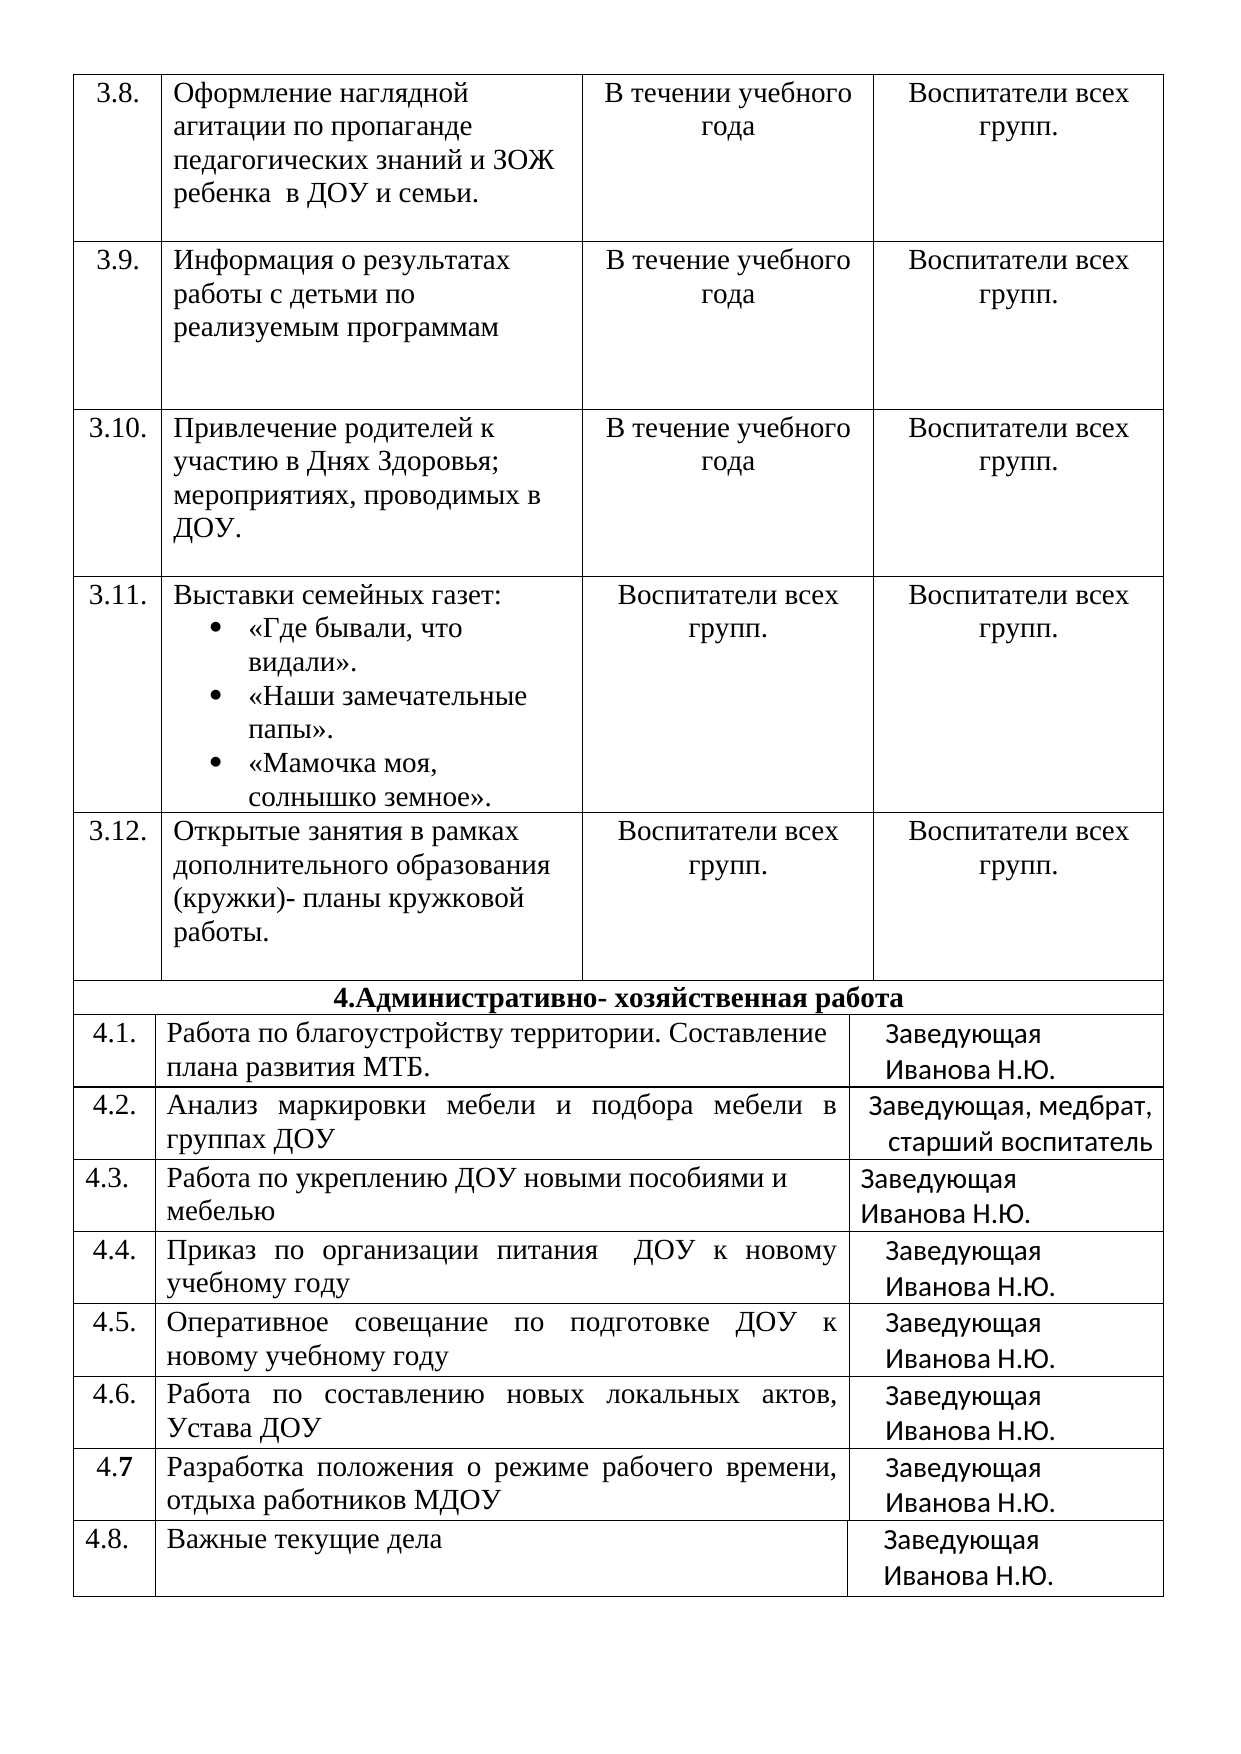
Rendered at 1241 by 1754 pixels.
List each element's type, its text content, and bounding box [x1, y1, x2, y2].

table_cell Оформление наглядной агитации по пропаганде педагогических знаний и ЗОЖ ребенка в ДОУ и семьи. [162, 75, 582, 241]
table_cell Воспитатели всех групп. [583, 813, 873, 979]
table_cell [872, 1521, 1163, 1596]
table_cell Информация о результатах работы с детьми по реализуемым программам [162, 242, 582, 409]
table_cell 3.12. [74, 813, 161, 979]
table_cell Воспитатели всех групп. [874, 242, 1163, 409]
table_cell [583, 75, 873, 241]
table_cell Воспитатели всех групп. [874, 410, 1163, 576]
table_cell 4.5. [74, 1304, 155, 1376]
table_cell Воспитатели всех групп. [583, 577, 873, 812]
table_cell Работа по укреплению ДОУ новыми пособиями и мебелью [156, 1160, 849, 1231]
table_cell Воспитатели всех групп. [874, 813, 1163, 979]
table_cell В течение учебного года [583, 410, 873, 576]
table_cell [850, 1015, 874, 1086]
table_cell Заведующая Иванова Н.Ю. [874, 1377, 1163, 1448]
table_cell 3.11. [74, 577, 161, 812]
table_cell Разработка положения о режиме рабочего времени, отдыха работников МДОУ [156, 1449, 849, 1520]
table_cell Приказ по организации питания ДОУ к новому учебному году [156, 1232, 849, 1303]
table_cell 3.10. [74, 410, 161, 576]
table_cell 4.6. [74, 1377, 155, 1448]
table_cell 3.9. [74, 242, 161, 409]
table_cell [850, 1449, 874, 1520]
table_cell В течение учебного года [583, 242, 873, 409]
table_cell 4.2. [74, 1088, 155, 1159]
table_cell Анализ маркировки мебели и подбора мебели в группах ДОУ [156, 1088, 849, 1159]
table_cell Заведующая Иванова Н.Ю. [874, 1015, 1163, 1086]
table_cell Заведующая Иванова Н.Ю. [850, 1160, 1163, 1231]
table_cell Выставки семейных газет: «Где бывали, что видали». «Наши замечательные папы». «Мамочка моя, солнышко земное». [162, 577, 582, 812]
table_cell 4.Административно- хозяйственная работа [74, 981, 1163, 1014]
table_cell Заведующая, медбрат, старший воспитатель [850, 1088, 1163, 1159]
table_cell [850, 1377, 874, 1448]
table_cell 4.8. [74, 1521, 155, 1596]
table_cell 3.8. [74, 75, 161, 241]
table_cell 4.1. [74, 1015, 155, 1086]
table_cell 4.3. [74, 1160, 155, 1231]
table_cell Работа по благоустройству территории. Составление плана развития МТБ. [156, 1015, 849, 1086]
table_cell 4.7 [74, 1449, 155, 1520]
table_cell Заведующая Иванова Н.Ю. [874, 1232, 1163, 1303]
table_cell [848, 1521, 872, 1596]
table_cell Воспитатели всех групп. [874, 577, 1163, 812]
table_cell [850, 1304, 874, 1376]
table_cell Работа по составлению новых локальных актов, Устава ДОУ [156, 1377, 849, 1448]
table_cell 4.4. [74, 1232, 155, 1303]
table_cell [850, 1232, 874, 1303]
table_cell Открытые занятия в рамках дополнительного образования (кружки)- планы кружковой работы. [162, 813, 582, 979]
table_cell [874, 75, 1163, 241]
table_cell Заведующая Иванова Н.Ю. [874, 1304, 1163, 1376]
table_cell Оперативное совещание по подготовке ДОУ к новому учебному году [156, 1304, 849, 1376]
table_cell Заведующая Иванова Н.Ю. [874, 1449, 1163, 1520]
table_cell Важные текущие дела [156, 1521, 847, 1596]
table_cell Привлечение родителей к участию в Днях Здоровья; мероприятиях, проводимых в ДОУ. [162, 410, 582, 576]
